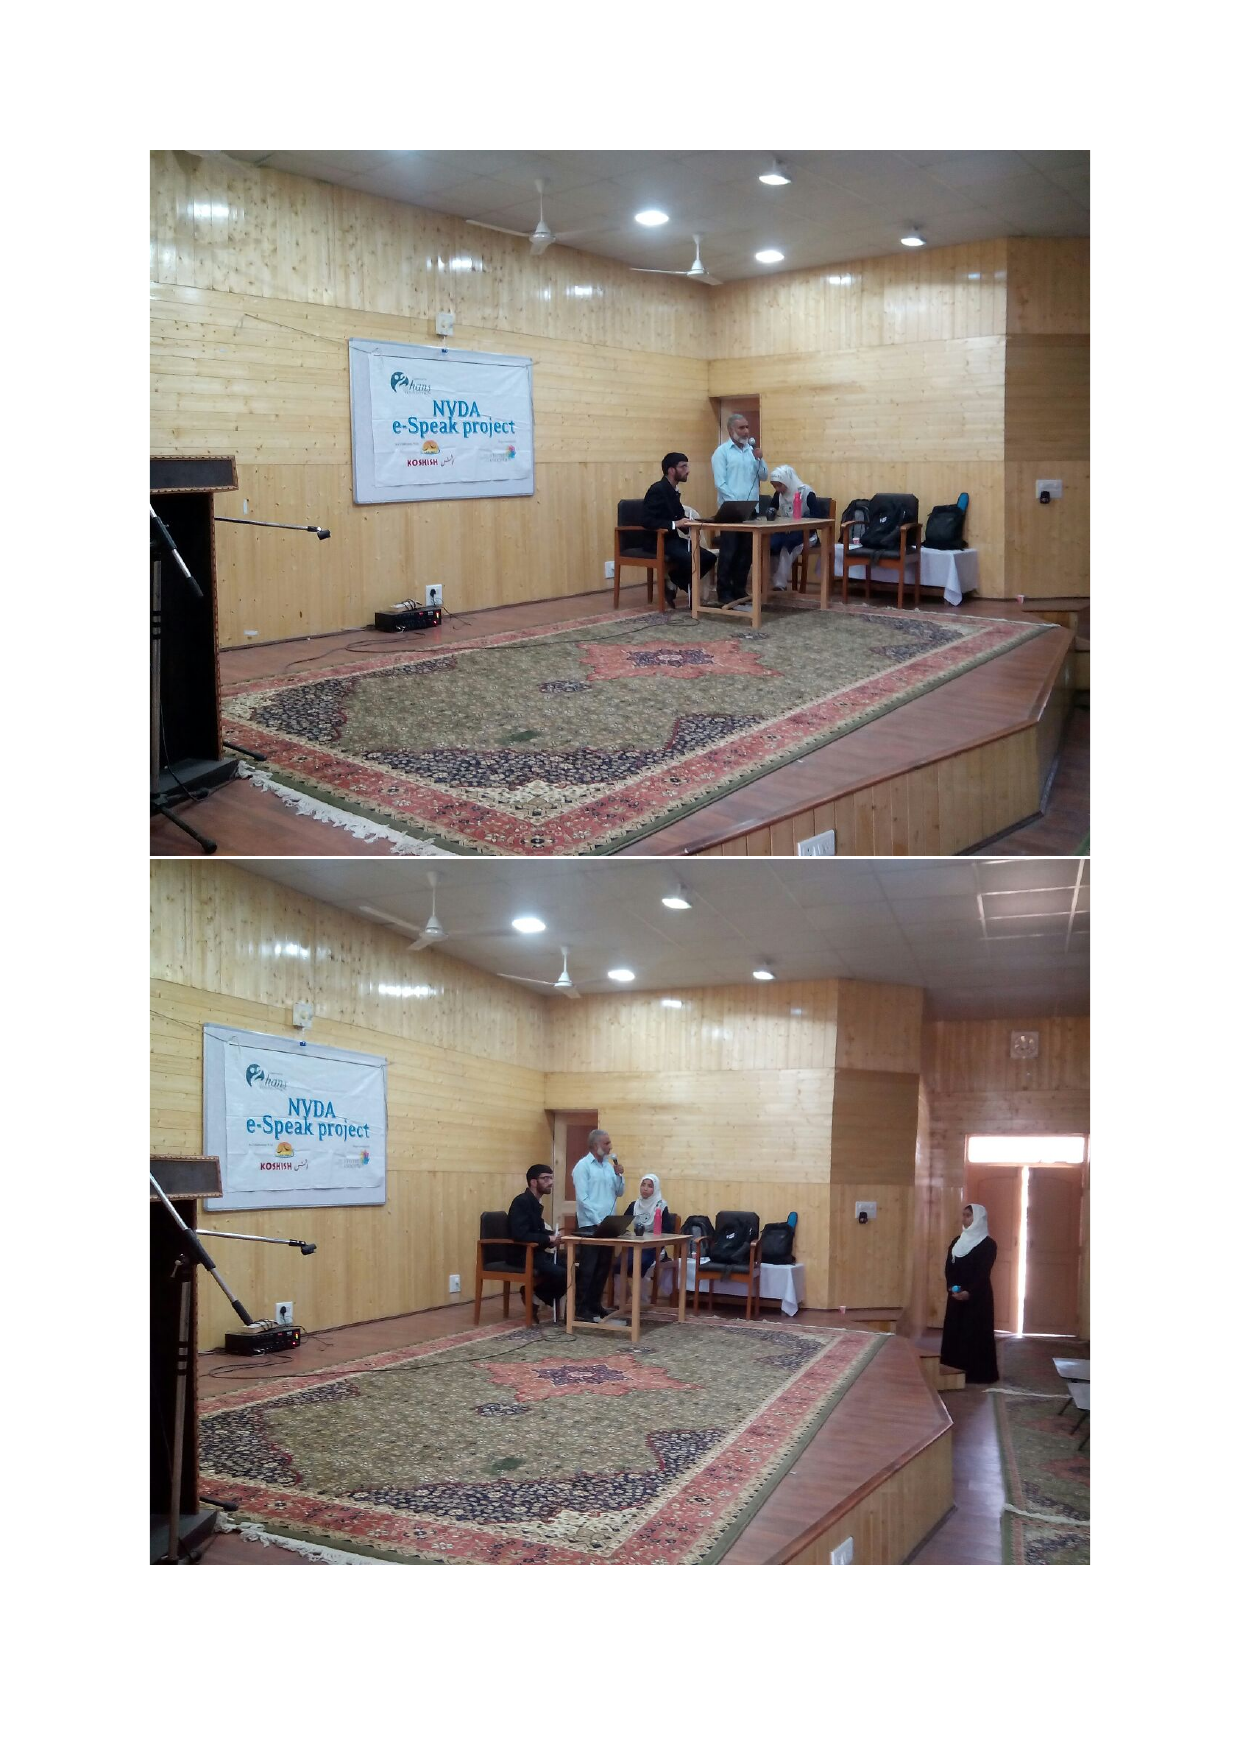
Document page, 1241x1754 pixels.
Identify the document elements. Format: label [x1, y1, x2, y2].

picture [149, 859, 1091, 1565]
picture [149, 150, 1091, 856]
